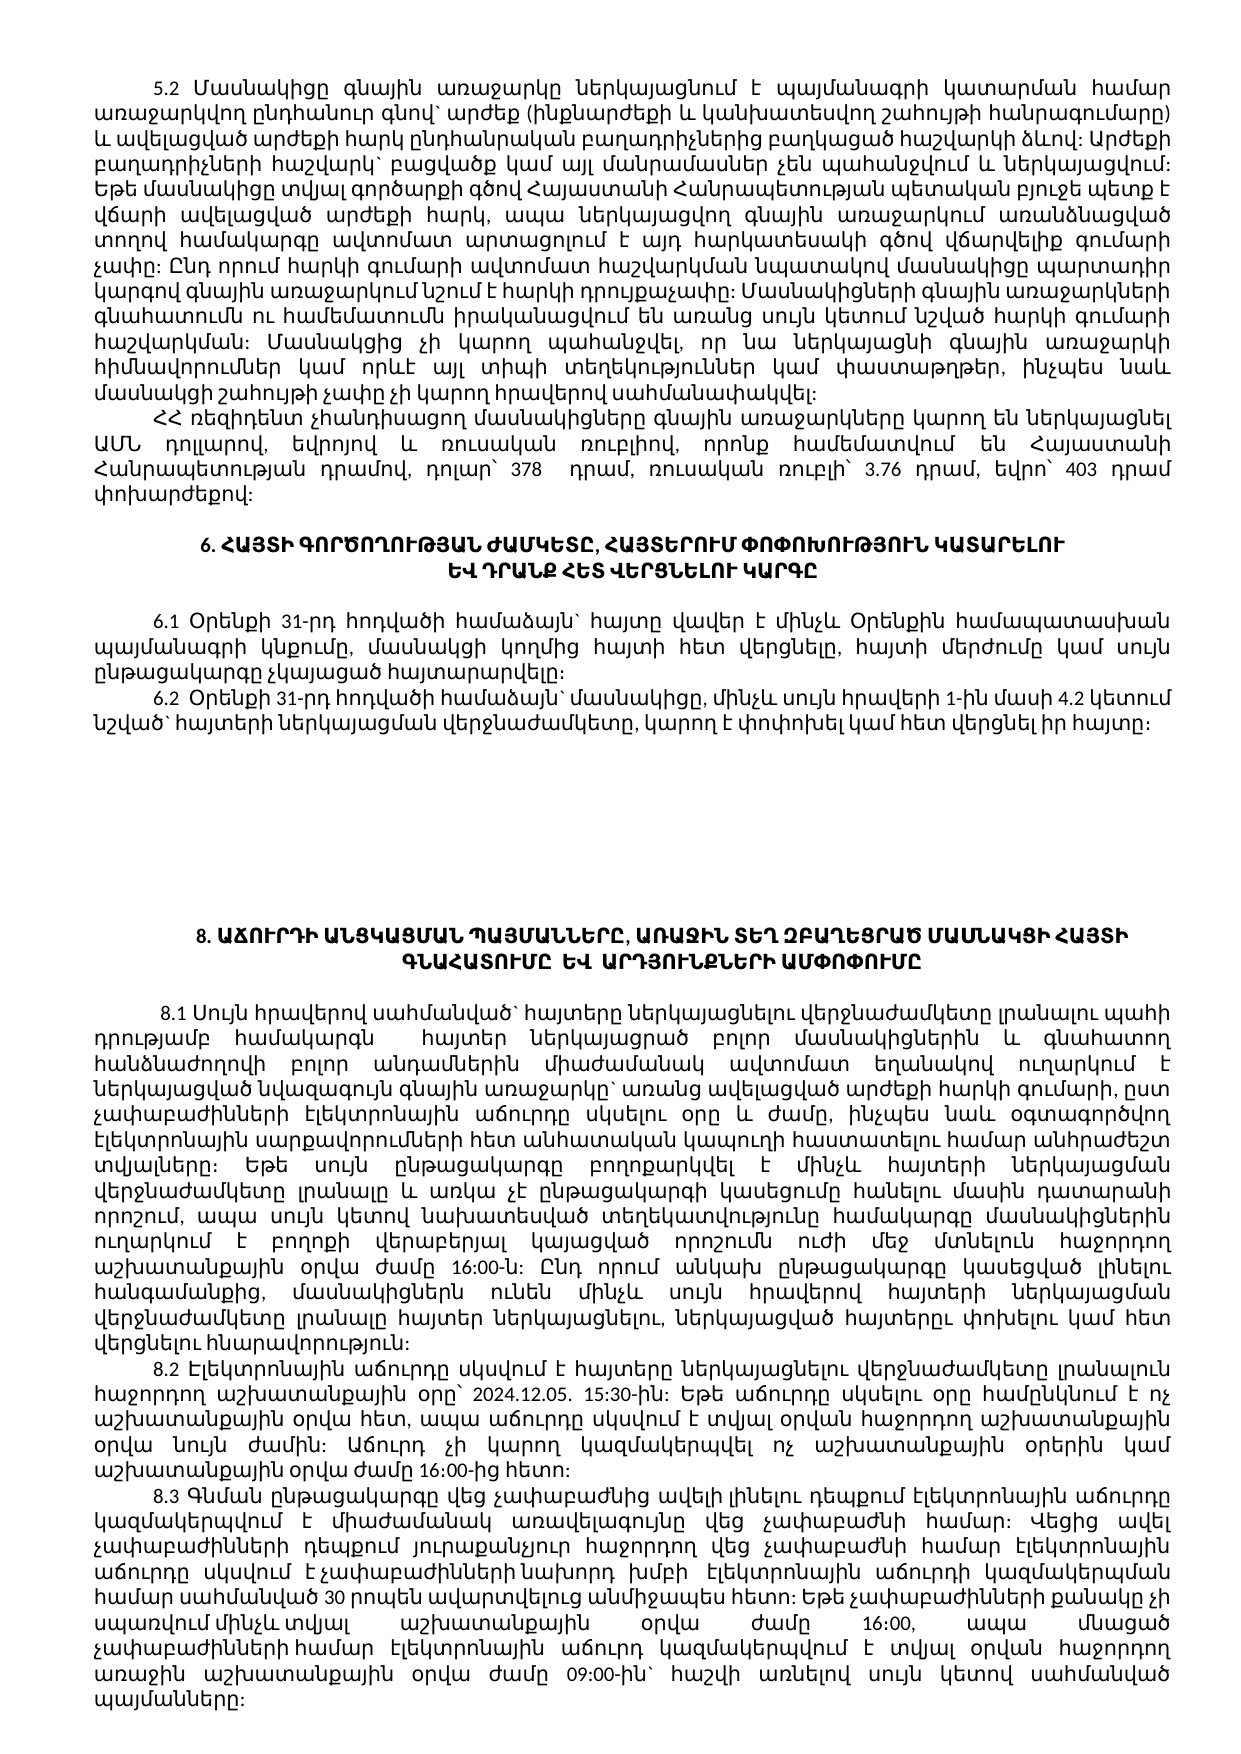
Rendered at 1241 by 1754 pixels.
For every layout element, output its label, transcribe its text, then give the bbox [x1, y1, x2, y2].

text 6.2 Օրենքի 31-րդ հոդվածի համաձայն` մասնակիցը, մինչև սույն հրավերի 1-ին մասի 4.2 կետում նշված` հայտերի ներկայացման վերջնաժամկետը, կարող է փոփոխել կամ հետ վերցնել իր հայտը։ [94, 685, 1171, 736]
text 8. ԱՃՈՒՐԴԻ ԱՆՑԿԱՑՄԱՆ ՊԱՅՄԱՆՆԵՐԸ, ԱՌԱՋԻՆ ՏԵՂ ԶԲԱՂԵՑՐԱԾ ՄԱՍՆԱԿՑԻ ՀԱՅՏԻ [94, 924, 1171, 949]
text ՀՀ ռեզիդենտ չհանդիսացող մասնակիցները գնային առաջարկները կարող են ներկայացնել ԱՄՆ դոլլարով, եվրոյով և ռուսական ռուբլիով, որոնք համեմատվում են Հայաստանի Հանրապետության դրամով, դոլար՝ 378 դրամ, ռուսական ռուբլի՝ 3.76 դրամ, եվրո՝ 403 դրամ փոխարժեքով: [94, 405, 1171, 507]
text 8.1 Սույն հրավերով սահմանված` հայտերը ներկայացնելու վերջնաժամկետը լրանալու պահի դրությամբ համակարգն հայտեր ներկայացրած բոլոր մասնակիցներին և գնահատող հանձնաժողովի բոլոր անդամներին միաժամանակ ավտոմատ եղանակով ուղարկում է ներկայացված նվազագույն գնային առաջարկը` առանց ավելացված արժեքի հարկի գումարի, ըստ չափաբաժինների էլեկտրոնային աճուրդը սկսելու օրը և ժամը, ինչպես նաև օգտագործվող էլեկտրոնային սարքավորումների հետ անհատական կապուղի հաստատելու համար անհրաժեշտ տվյալները։ Եթե սույն ընթացակարգը բողոքարկվել է մինչև հայտերի ներկայացման վերջնաժամկետը լրանալը և առկա չէ ընթացակարգի կասեցումը հանելու մասին դատարանի որոշում, ապա սույն կետով նախատեսված տեղեկատվությունը համակարգը մասնակիցներին ուղարկում է բողոքի վերաբերյալ կայացված որոշումն ուժի մեջ մտնելուն հաջորդող աշխատանքային օրվա ժամը 16:00-ն: Ընդ որում անկախ ընթացակարգը կասեցված լինելու հանգամանքից, մասնակիցներն ունեն մինչև սույն հրավերով հայտերի ներկայացման վերջնաժամկետը լրանալը հայտեր ներկայացնելու, ներկայացված հայտերըւ փոխելու կամ հետ վերցնելու հնարավորություն: [94, 1000, 1171, 1356]
text ԵՎ ԴՐԱՆՔ ՀԵՏ ՎԵՐՑՆԵԼՈՒ ԿԱՐԳԸ [94, 558, 1171, 583]
text 6. ՀԱՅՏԻ ԳՈՐԾՈՂՈՒԹՅԱՆ ԺԱՄԿԵՏԸ, ՀԱՅՏԵՐՈՒՄ ՓՈՓՈԽՈՒԹՅՈՒՆ ԿԱՏԱՐԵԼՈՒ [94, 532, 1171, 558]
text 5.2 Մասնակիցը գնային առաջարկը ներկայացնում է պայմանագրի կատարման համար առաջարկվող ընդհանուր գնով` արժեք (ինքնարժեքի և կանխատեսվող շահույթի հանրագումարը) և ավելացված արժեքի հարկ ընդհանրական բաղադրիչներից բաղկացած հաշվարկի ձևով: Արժեքի բաղադրիչների հաշվարկ` բացվածք կամ այլ մանրամասներ չեն պահանջվում և ներկայացվում: Եթե մասնակիցը տվյալ գործարքի գծով Հայաստանի Հանրապետության պետական բյուջե պետք է վճարի ավելացված արժեքի հարկ, ապա ներկայացվող գնային առաջարկում առանձնացված տողով համակարգը ավտոմատ արտացոլում է այդ հարկատեսակի գծով վճարվելիք գումարի չափը: Ընդ որում հարկի գումարի ավտոմատ հաշվարկման նպատակով մասնակիցը պարտադիր կարգով գնային առաջարկում նշում է հարկի դրույքաչափը: Մասնակիցների գնային առաջարկների գնահատումն ու համեմատումն իրականացվում են առանց սույն կետում նշված հարկի գումարի հաշվարկման: Մասնակցից չի կարող պահանջվել, որ նա ներկայացնի գնային առաջարկի հիմնավորումներ կամ որևէ այլ տիպի տեղեկություններ կամ փաստաթղթեր, ինչպես նաև մասնակցի շահույթի չափը չի կարող հրավերով սահմանափակվել: [94, 75, 1171, 405]
text 6.1 Օրենքի 31-րդ հոդվածի համաձայն` հայտը վավեր է մինչև Օրենքին համապատասխան պայմանագրի կնքումը, մասնակցի կողմից հայտի հետ վերցնելը, հայտի մերժումը կամ սույն ընթացակարգը չկայացած հայտարարվելը։ [94, 609, 1171, 685]
text ԳՆԱՀԱՏՈՒՄԸ ԵՎ ԱՐԴՅՈՒՆՔՆԵՐԻ ԱՄՓՈՓՈՒՄԸ [94, 949, 1171, 974]
text 8.3 Գնման ընթացակարգը վեց չափաբաժնից ավելի լինելու դեպքում էլեկտրոնային աճուրդը կազմակերպվում է միաժամանակ առավելագույնը վեց չափաբաժնի համար: Վեցից ավել չափաբաժինների դեպքում յուրաքանչյուր հաջորդող վեց չափաբաժնի համար էլեկտրոնային աճուրդը սկսվում է չափաբաժինների նախորդ խմբի էլեկտրոնային աճուրդի կազմակերպման համար սահմանված 30 րոպեն ավարտվելուց անմիջապես հետո: Եթե չափաբաժինների քանակը չի սպառվում մինչև տվյալ աշխատանքային օրվա ժամը 16։00, ապա մնացած չափաբաժինների համար էլեկտրոնային աճուրդ կազմակերպվում է տվյալ օրվան հաջորդող առաջին աշխատանքային օրվա ժամը 09:00-ին` հաշվի առնելով սույն կետով սահմանված պայմանները: [94, 1483, 1171, 1712]
text 8.2 Էլեկտրոնային աճուրդը սկսվում է հայտերը ներկայացնելու վերջնաժամկետը լրանալուն հաջորդող աշխատանքային օրը՝ 2024.12.05. 15:30 -ին: Եթե աճուրդը սկսելու օրը համընկնում է ոչ աշխատանքային օրվա հետ, ապա աճուրդը սկսվում է տվյալ օրվան հաջորդող աշխատանքային օրվա նույն ժամին: Աճուրդ չի կարող կազմակերպվել ոչ աշխատանքային օրերին կամ աշխատանքային օրվա ժամը 16։00-ից հետո: [94, 1356, 1171, 1483]
